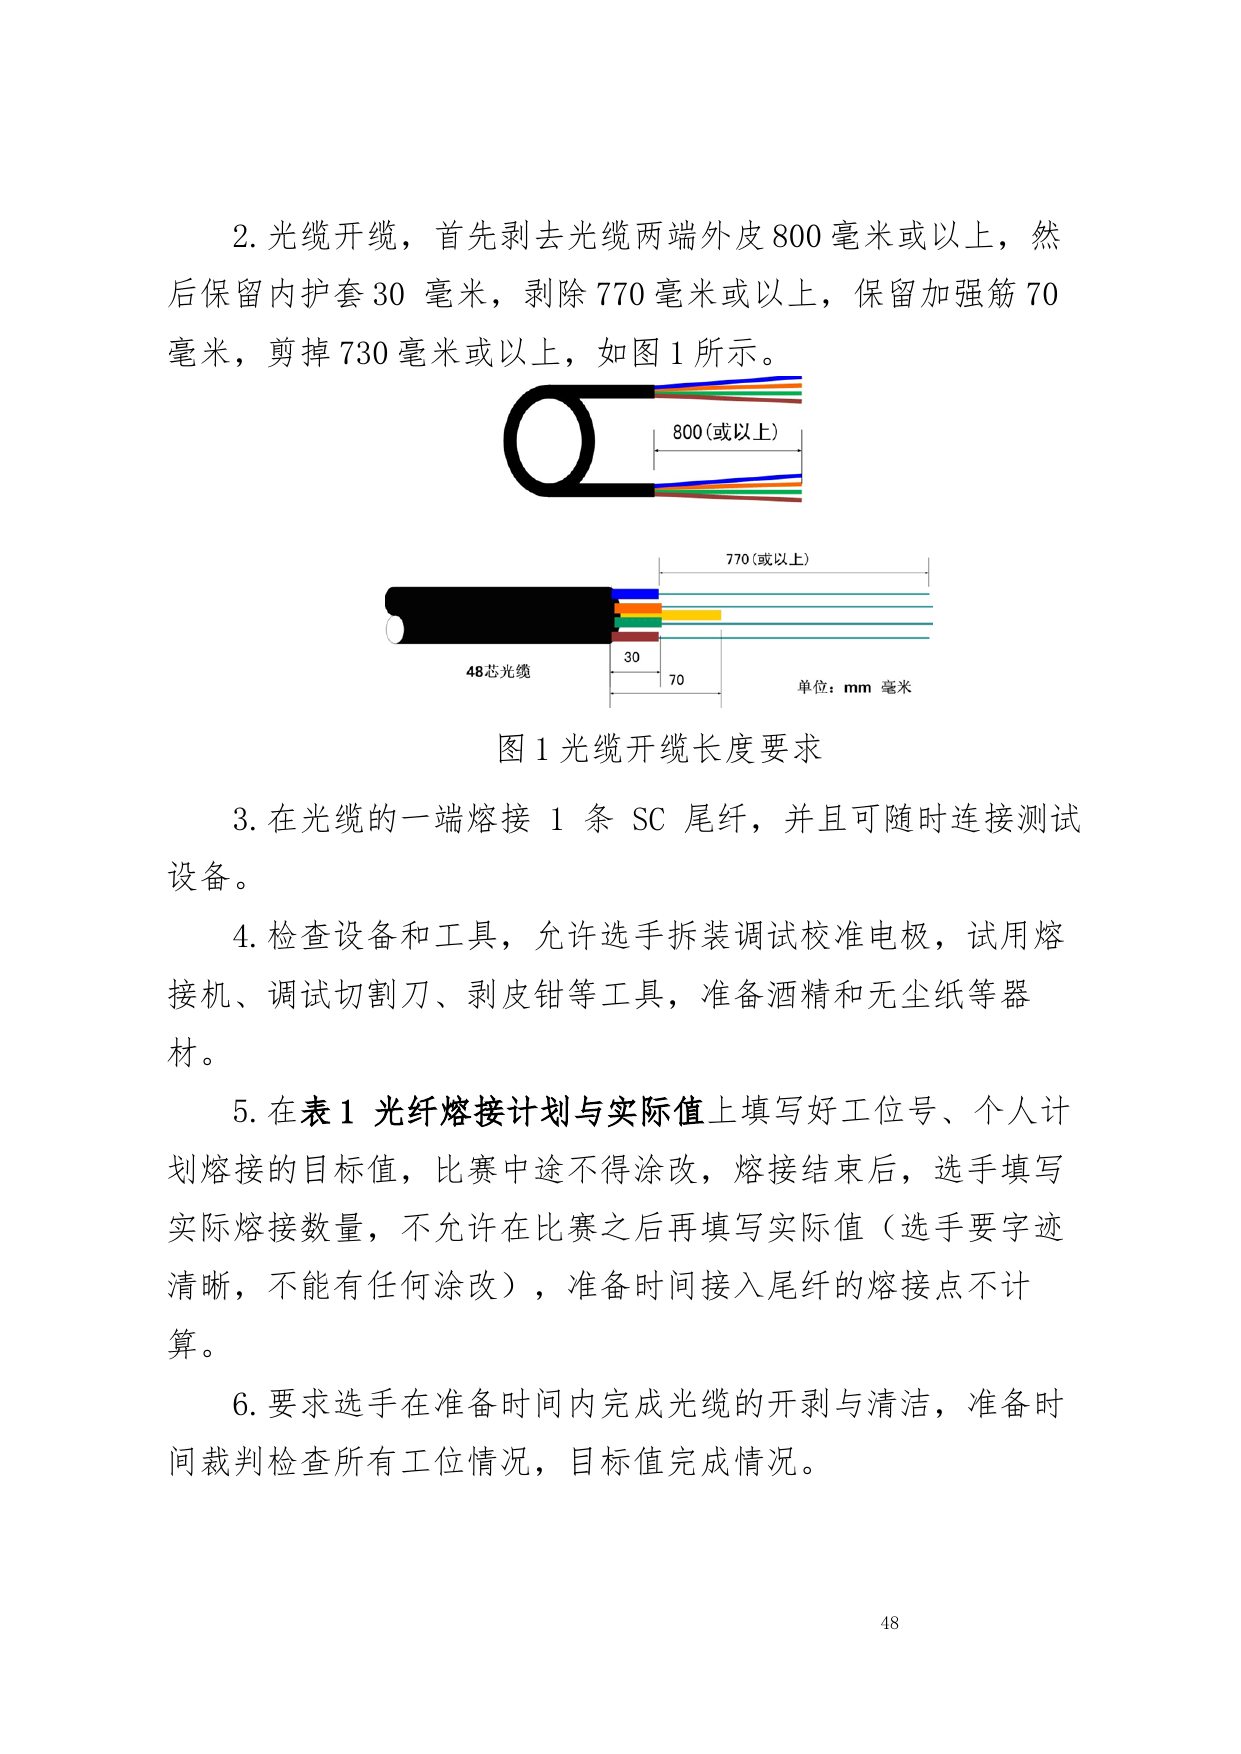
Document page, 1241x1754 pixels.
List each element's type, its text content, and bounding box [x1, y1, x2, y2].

text 4.检查设备和工具，允许选手拆装调试校准电极，试用熔接机、调试切割刀、剥皮钳等工具，准备酒精和无尘纸等器材。 [165, 901, 1087, 1076]
text 3.在光缆的一端熔接 1 条 SC 尾纤，并且可随时连接测试设备。 [165, 784, 1087, 901]
text 5.在表1 光纤熔接计划与实际值上填写好工位号、个人计划熔接的目标值，比赛中途不得涂改，熔接结束后，选手填写实际熔接数量，不允许在比赛之后再填写实际值（选手要字迹清晰，不能有任何涂改），准备时间接入尾纤的熔接点不计算。 [165, 1076, 1087, 1368]
text 6.要求选手在准备时间内完成光缆的开剥与清洁，准备时间裁判检查所有工位情况，目标值完成情况。 [165, 1368, 1087, 1485]
text 2.光缆开缆，首先剥去光缆两端外皮800毫米或以上，然后保留内护套30 毫米，剥除770毫米或以上，保留加强筋70毫米，剪掉730毫米或以上，如图1所示。 [165, 201, 1087, 376]
text 图1光缆开缆长度要求 [231, 727, 1087, 765]
picture [385, 376, 933, 708]
